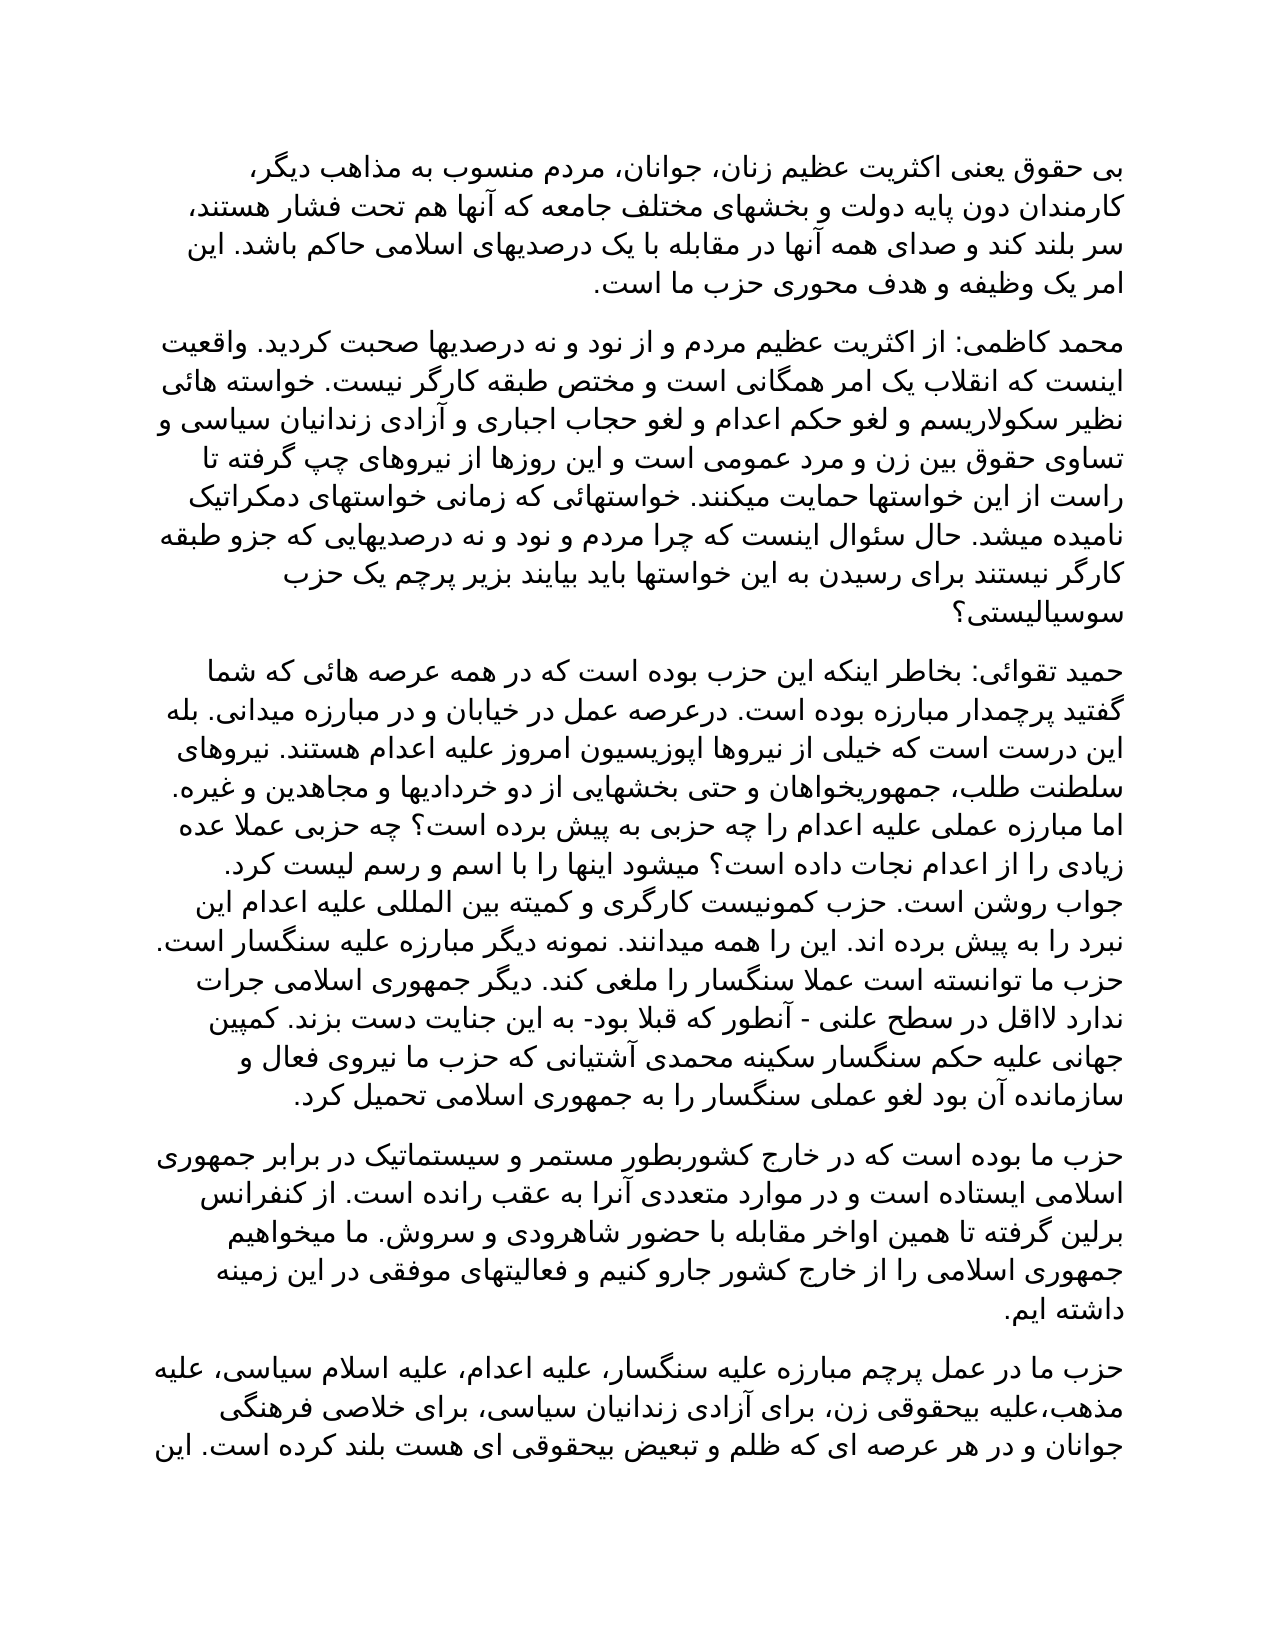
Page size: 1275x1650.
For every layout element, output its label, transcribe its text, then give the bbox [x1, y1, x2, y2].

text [150, 150, 1125, 299]
text حمید تقوائی: بخاطر اینکه این حزب بوده است که در همه عرصه هائی که شما گفتید پرچمدار مبارزه بوده است. درعرصه عمل در خیابان و در مبارزه میدانی. بله این درست است که خیلی از نیروها اپوزیسیون امروز علیه اعدام هستند. نیروهای سلطنت طلب، جمهوریخواهان و حتی بخشهایی از دو خردادیها و مجاهدین و غیره. اما مبارزه عملی علیه اعدام را چه حزبی به پیش برده است؟ چه حزبی عملا عده زیادی را از اعدام نجات داده است؟ میشود اینها را با اسم و رسم لیست کرد. جواب روشن است. حزب کمونیست کارگری و کمیته بین المللی علیه اعدام این نبرد را به پیش برده اند. این را همه میدانند. نمونه دیگر مبارزه علیه سنگسار است. حزب ما توانسته است عملا سنگسار را ملغی کند. دیگر جمهوری اسلامی جرات ندارد لااقل در سطح علنی - آنطور که قبلا بود- به این جنایت دست بزند. کمپین جهانی علیه حکم سنگسار سکینه محمدی آشتیانی که حزب ما نیروی فعال و سازمانده آن بود لغو عملی سنگسار را به جمهوری اسلامی تحمیل کرد. [150, 654, 1125, 1112]
text محمد کاظمی: از اکثریت عظیم مردم و از نود و نه درصدیها صحبت کردید. واقعیت اینست که انقلاب یک امر همگانی است و مختص طبقه کارگر نیست. خواسته هائی نظیر سکولاریسم و لغو حکم اعدام و لغو حجاب اجباری و آزادی زندانیان سیاسی و تساوی حقوق بین زن و مرد عمومی است و این روزها از نیروهای چپ گرفته تا راست از این خواستها حمایت میکنند. خواستهائی که زمانی خواستهای دمکراتیک نامیده میشد. حال سئوال اینست که چرا مردم و نود و نه درصدیهایی که جزو طبقه کارگر نیستند برای رسیدن به این خواستها باید بیایند بزیر پرچم یک حزب سوسیالیستی؟ [150, 325, 1125, 628]
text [150, 1351, 1125, 1462]
text حزب ما بوده است که در خارج کشوربطور مستمر و سیستماتیک در برابر جمهوری اسلامی ایستاده است و در موارد متعددی آنرا به عقب رانده است. از کنفرانس برلین گرفته تا همین اواخر مقابله با حضور شاهرودی و سروش. ما میخواهیم جمهوری اسلامی را از خارج کشور جارو کنیم و فعالیتهای موفقی در این زمینه داشته ایم. [150, 1137, 1125, 1325]
